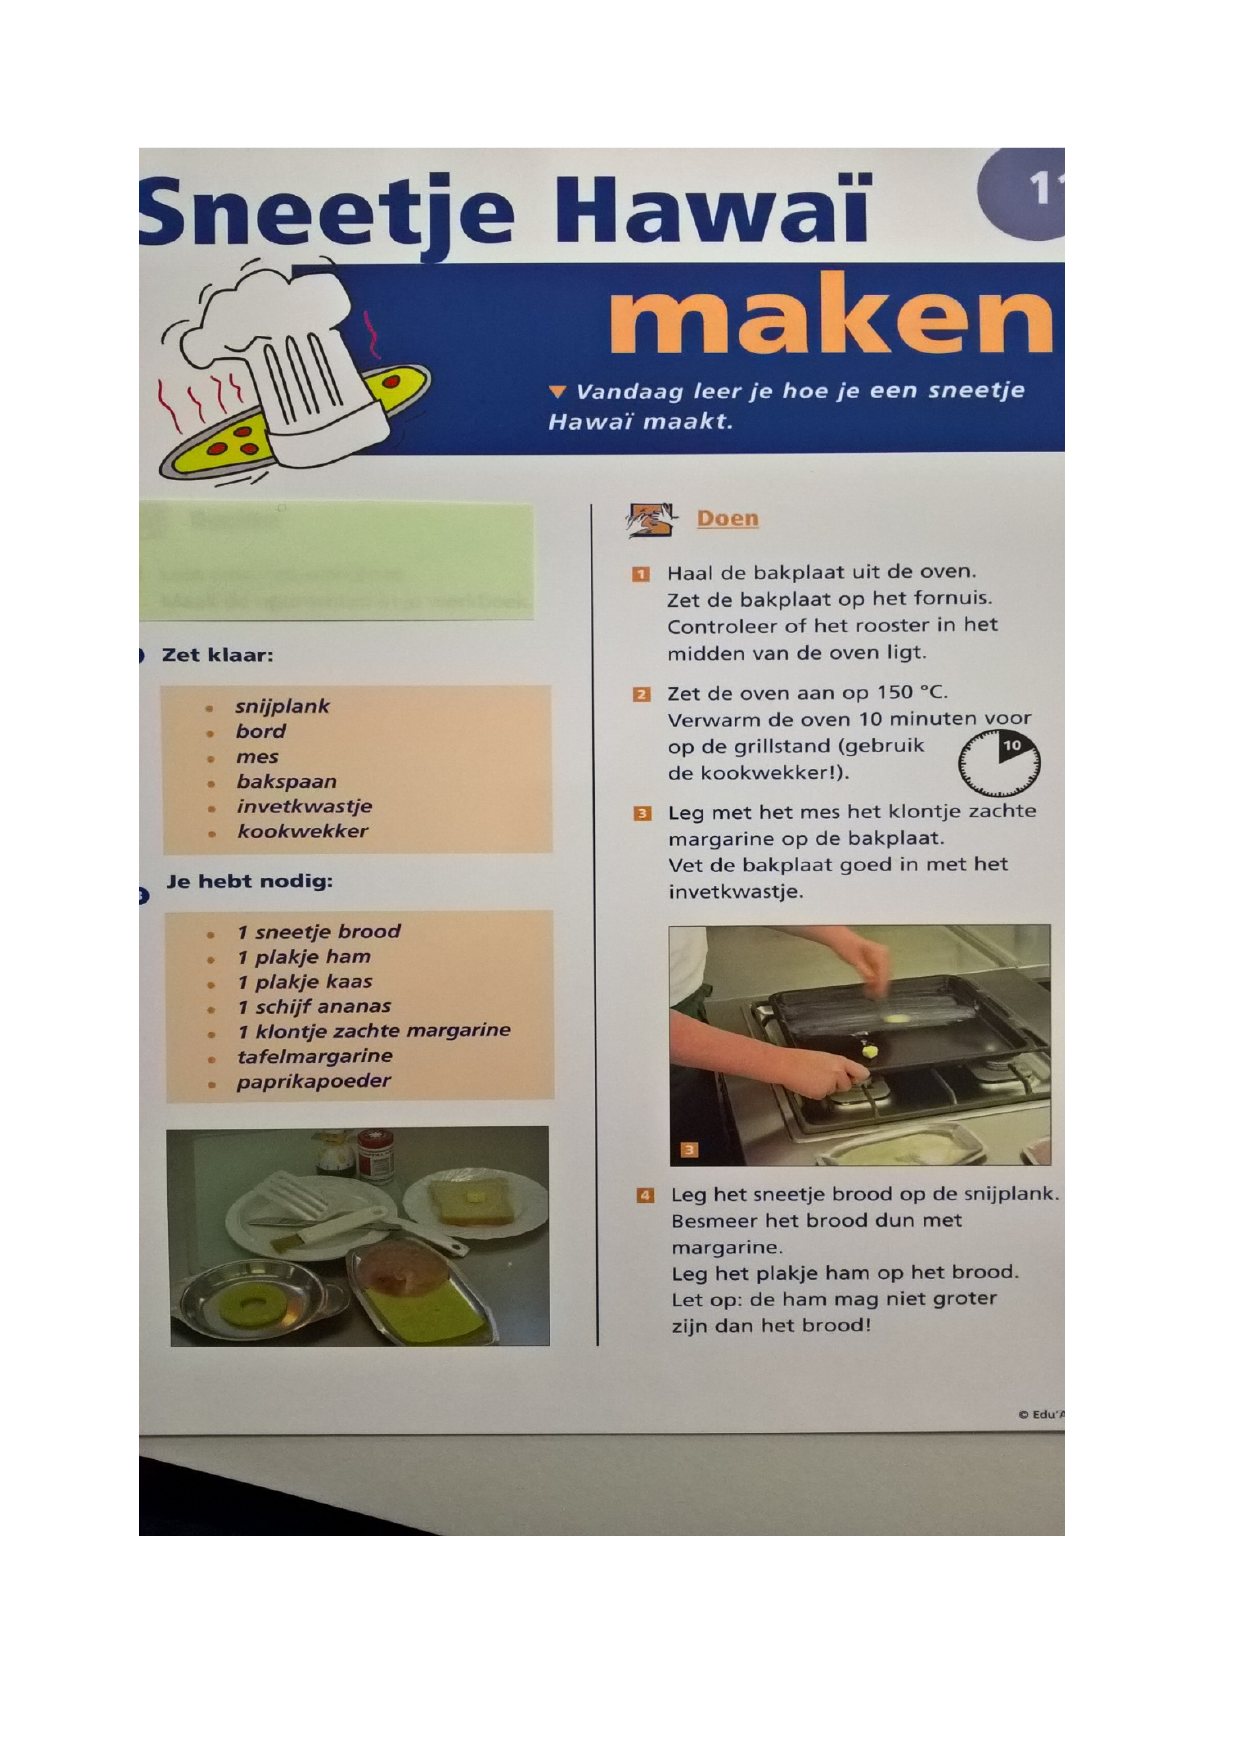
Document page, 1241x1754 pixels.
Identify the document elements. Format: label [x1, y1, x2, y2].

picture [140, 149, 1065, 1536]
